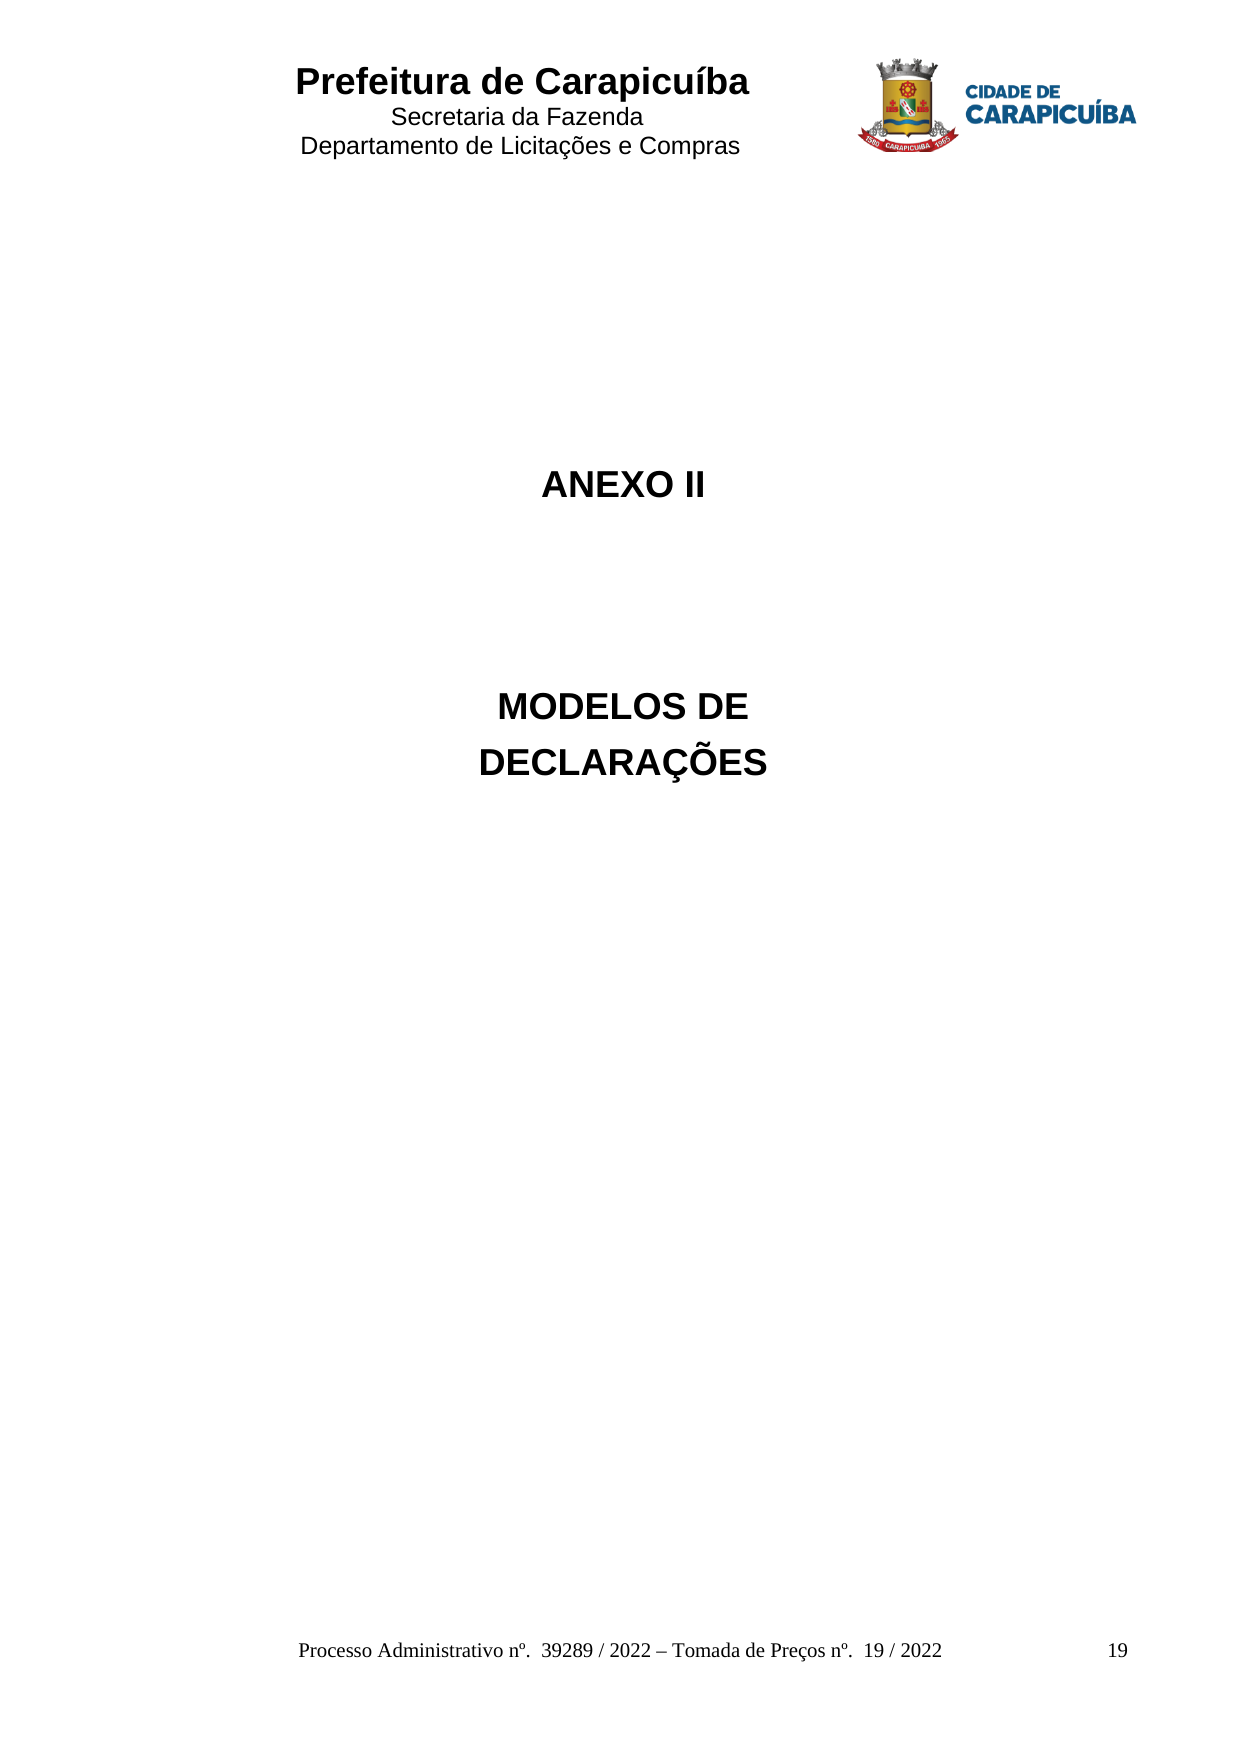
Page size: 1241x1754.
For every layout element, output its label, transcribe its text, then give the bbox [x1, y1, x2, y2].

text ANEXO II [142, 462, 1104, 505]
text DECLARAÇÕES [142, 740, 1104, 783]
text MODELOS DE [142, 684, 1104, 727]
picture [857, 57, 1139, 152]
